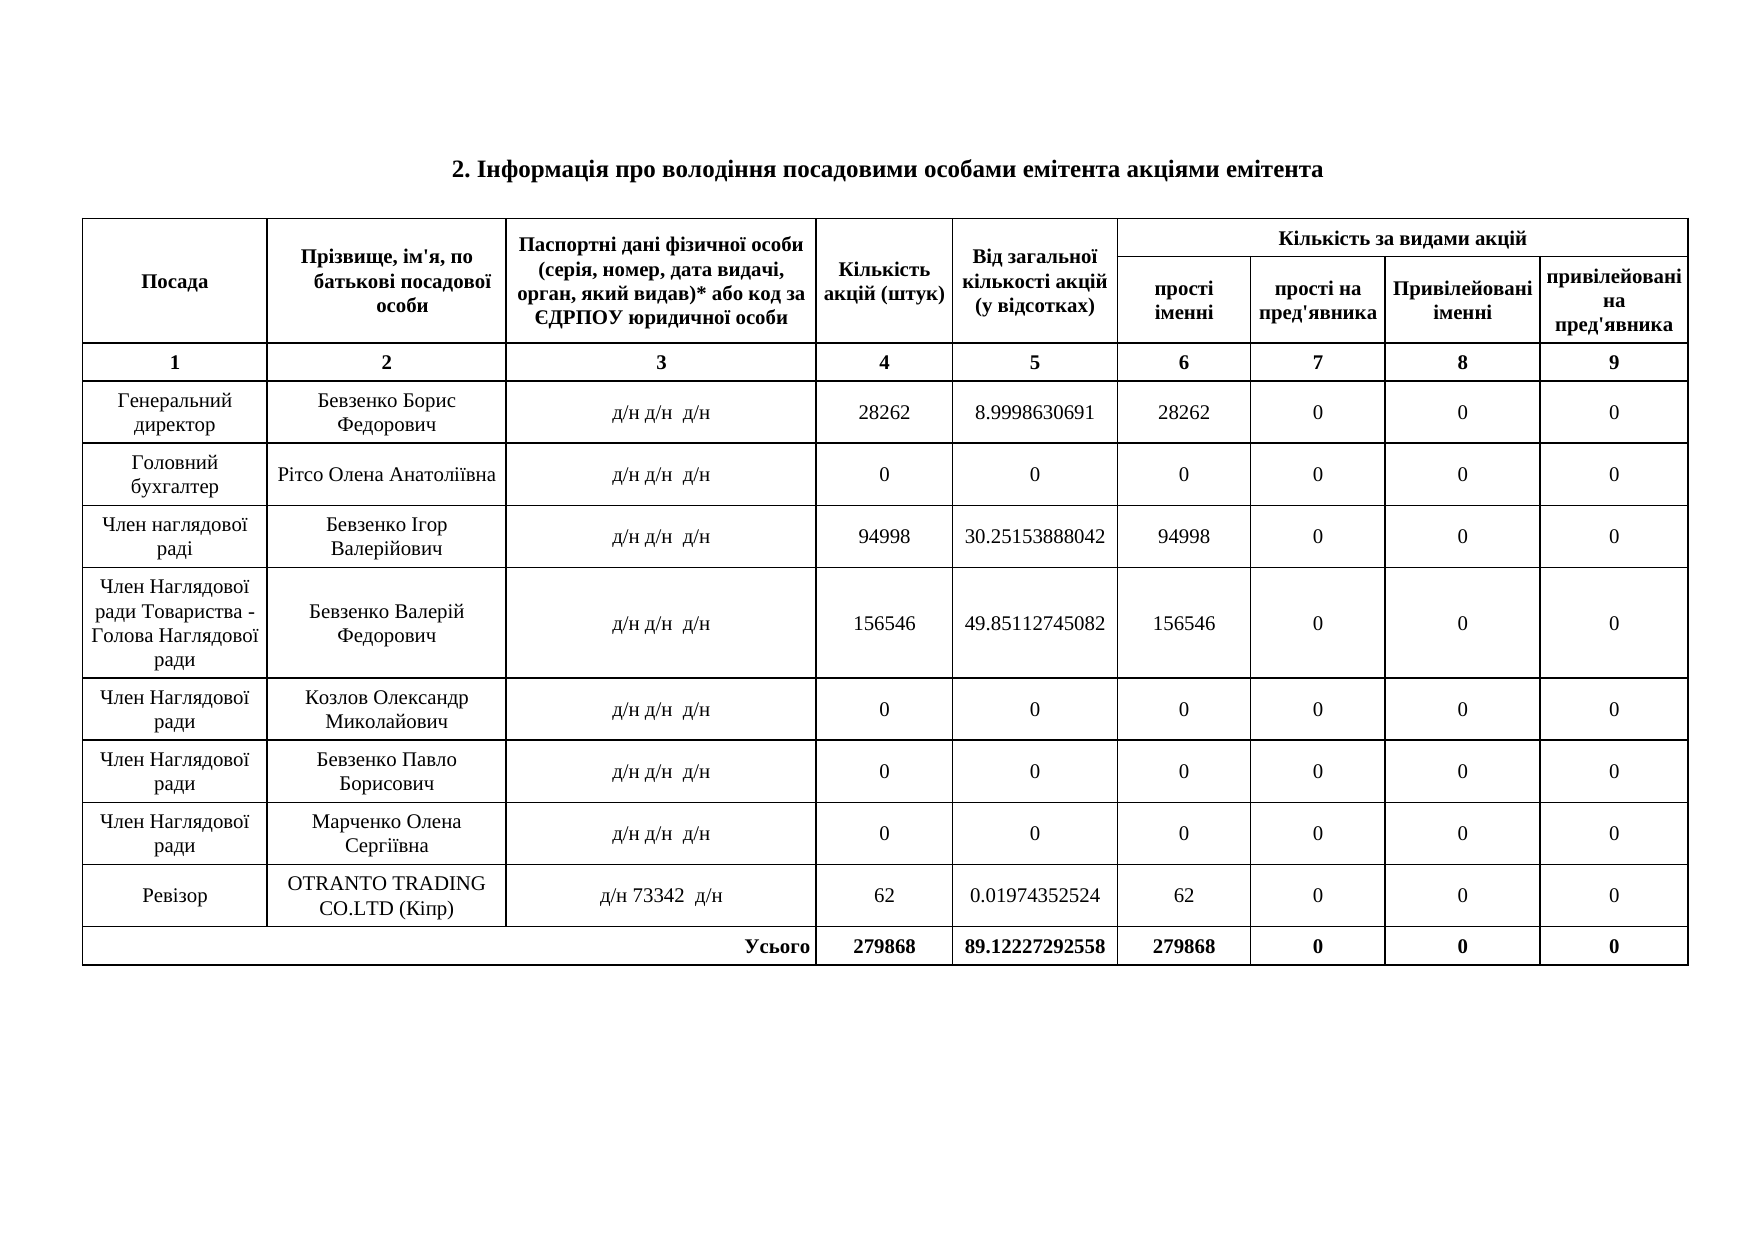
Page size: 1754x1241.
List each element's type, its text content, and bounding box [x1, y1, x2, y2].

table_cell 8.9998630691 [953, 382, 1117, 442]
table_cell 0 [1541, 444, 1687, 504]
table_cell 3 [507, 344, 815, 380]
table_cell 0 [1118, 679, 1250, 739]
table_cell 0 [1541, 382, 1687, 442]
table_cell 0 [817, 444, 952, 504]
table_cell 7 [1251, 344, 1384, 380]
table_cell 156546 [1118, 568, 1250, 677]
table_cell 0 [1386, 927, 1539, 964]
table_cell 0 [817, 803, 952, 863]
table_cell 49.85112745082 [953, 568, 1117, 677]
table_cell 0 [1541, 927, 1687, 964]
table_cell Генеральний директор [83, 382, 266, 442]
table_cell 0 [1118, 741, 1250, 801]
table_cell 279868 [1118, 927, 1250, 964]
table_cell 5 [953, 344, 1117, 380]
table_cell 0 [1386, 865, 1539, 926]
table_cell 0 [1251, 865, 1384, 926]
table_cell 0 [1386, 506, 1539, 567]
table_cell 0 [1251, 568, 1384, 677]
table_cell Привілейовані іменні [1386, 257, 1539, 342]
table_cell 94998 [1118, 506, 1250, 567]
table_cell Бевзенко Валерій Федорович [268, 568, 505, 677]
table_cell д/н д/н д/н [507, 803, 815, 863]
table_cell Член Наглядової ради [83, 679, 266, 739]
table_cell 0 [1386, 568, 1539, 677]
table_cell 0.01974352524 [953, 865, 1117, 926]
table_cell 0 [1118, 803, 1250, 863]
table_cell 0 [1251, 741, 1384, 801]
table_cell 0 [1386, 741, 1539, 801]
table_header Паспортні дані фізичної особи (серія, номер, дата видачі, орган, який видав)* або код за ЄДРПОУ юридичної особи [507, 219, 815, 342]
table_cell 0 [1541, 741, 1687, 801]
table_cell 0 [1386, 803, 1539, 863]
table_cell 0 [1386, 444, 1539, 504]
table_cell 0 [817, 741, 952, 801]
table_cell 0 [1541, 568, 1687, 677]
table_cell прості на пред'явника [1251, 257, 1384, 342]
table_cell д/н 73342 д/н [507, 865, 815, 926]
table_cell 0 [817, 679, 952, 739]
table_cell 0 [1541, 865, 1687, 926]
table_cell 0 [1118, 444, 1250, 504]
table_cell 0 [1386, 382, 1539, 442]
table_cell Бевзенко Ігор Валерійович [268, 506, 505, 567]
table_cell Марченко Олена Сергіївна [268, 803, 505, 863]
table_cell 156546 [817, 568, 952, 677]
table_cell д/н д/н д/н [507, 679, 815, 739]
table_cell 0 [1541, 506, 1687, 567]
table_cell д/н д/н д/н [507, 506, 815, 567]
table_cell Бевзенко Борис Федорович [268, 382, 505, 442]
table_header Від загальної кількості акцій (у відсотках) [953, 219, 1117, 342]
table_header Кількість акцій (штук) [817, 219, 952, 342]
table_cell 28262 [817, 382, 952, 442]
table_cell OTRANTO TRADING CO.LTD (Кіпр) [268, 865, 505, 926]
table_header 2. Інформація про володіння посадовими особами емітента акціями емітента [82, 148, 1694, 218]
table_cell прості іменні [1118, 257, 1250, 342]
table_cell 8 [1386, 344, 1539, 380]
table_cell привілейовані на пред'явника [1541, 257, 1687, 342]
table_cell д/н д/н д/н [507, 568, 815, 677]
table_cell 2 [268, 344, 505, 380]
table_cell 0 [1251, 444, 1384, 504]
table_cell 0 [1251, 679, 1384, 739]
table_cell 1 [83, 344, 266, 380]
table_cell 28262 [1118, 382, 1250, 442]
table_cell Член наглядової раді [83, 506, 266, 567]
table_cell 0 [953, 741, 1117, 801]
table_cell 6 [1118, 344, 1250, 380]
table_cell 94998 [817, 506, 952, 567]
table_cell Член Наглядової ради [83, 803, 266, 863]
table_cell д/н д/н д/н [507, 741, 815, 801]
table_cell 4 [817, 344, 952, 380]
table_cell 0 [953, 444, 1117, 504]
table_cell Головний бухгалтер [83, 444, 266, 504]
table_cell Член Наглядової ради [83, 741, 266, 801]
table_cell 0 [1386, 679, 1539, 739]
table_cell 0 [1251, 803, 1384, 863]
table_cell д/н д/н д/н [507, 444, 815, 504]
table_cell 9 [1541, 344, 1687, 380]
table_cell д/н д/н д/н [507, 382, 815, 442]
table_cell 0 [953, 679, 1117, 739]
table_cell Усього [83, 927, 815, 964]
table_cell 0 [1251, 506, 1384, 567]
table_cell 62 [1118, 865, 1250, 926]
table_cell 0 [1251, 382, 1384, 442]
table_header Посада [83, 219, 266, 342]
table_cell 0 [953, 803, 1117, 863]
table_cell 30.25153888042 [953, 506, 1117, 567]
table_cell 279868 [817, 927, 952, 964]
table_cell Бевзенко Павло Борисович [268, 741, 505, 801]
table_header Прізвище, ім'я, по батькові посадової особи [268, 219, 505, 342]
table_cell 62 [817, 865, 952, 926]
table_header Кількість за видами акцій [1118, 219, 1687, 256]
table_cell 89.12227292558 [953, 927, 1117, 964]
table_cell 0 [1251, 927, 1384, 964]
table_cell Козлов Олександр Миколайович [268, 679, 505, 739]
table_cell Член Наглядової ради Товариства - Голова Наглядової ради [83, 568, 266, 677]
table_cell 0 [1541, 679, 1687, 739]
table_cell 0 [1541, 803, 1687, 863]
table_cell Ревізор [83, 865, 266, 926]
table_cell Рітсо Олена Анатоліївна [268, 444, 505, 504]
